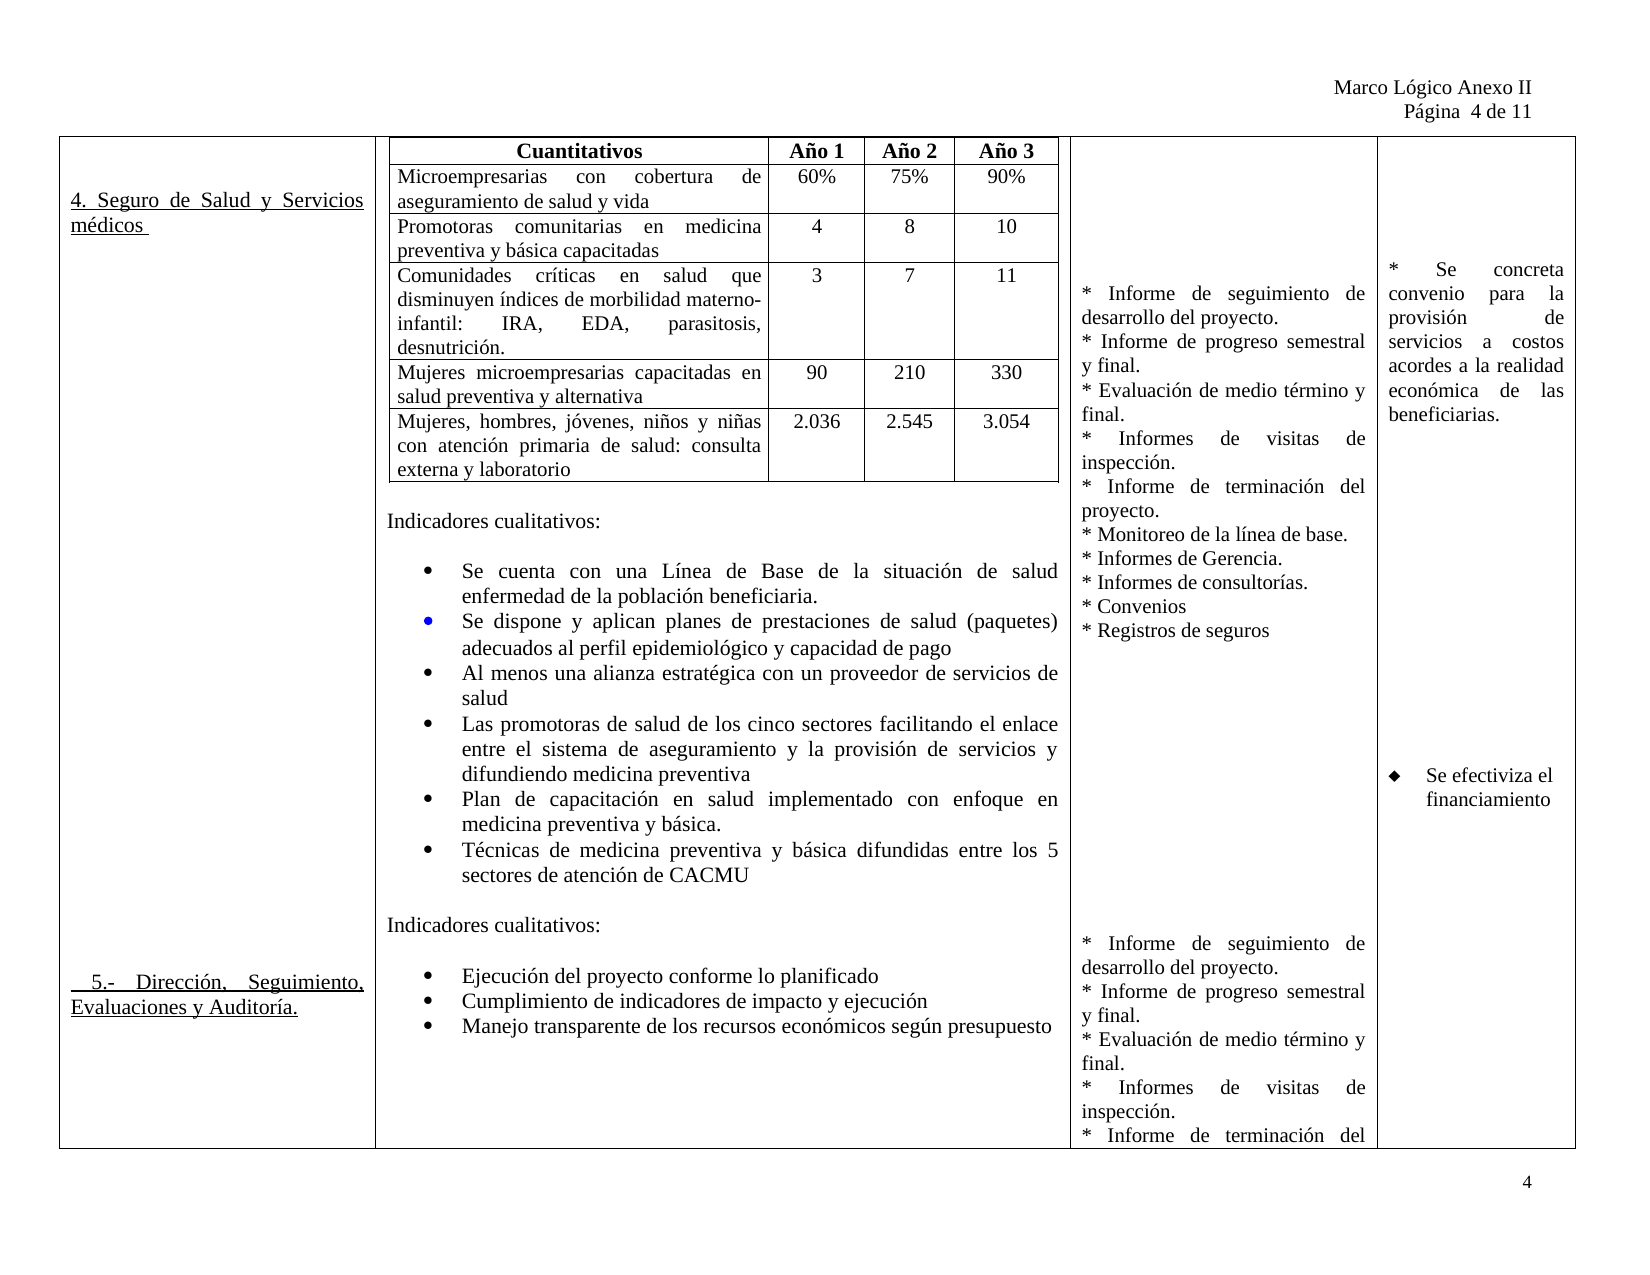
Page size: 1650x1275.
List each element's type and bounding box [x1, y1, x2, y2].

table_cell [376, 137, 1070, 1147]
table_cell [60, 137, 375, 1147]
table_cell [1071, 137, 1377, 1147]
table_cell [1378, 137, 1575, 1147]
